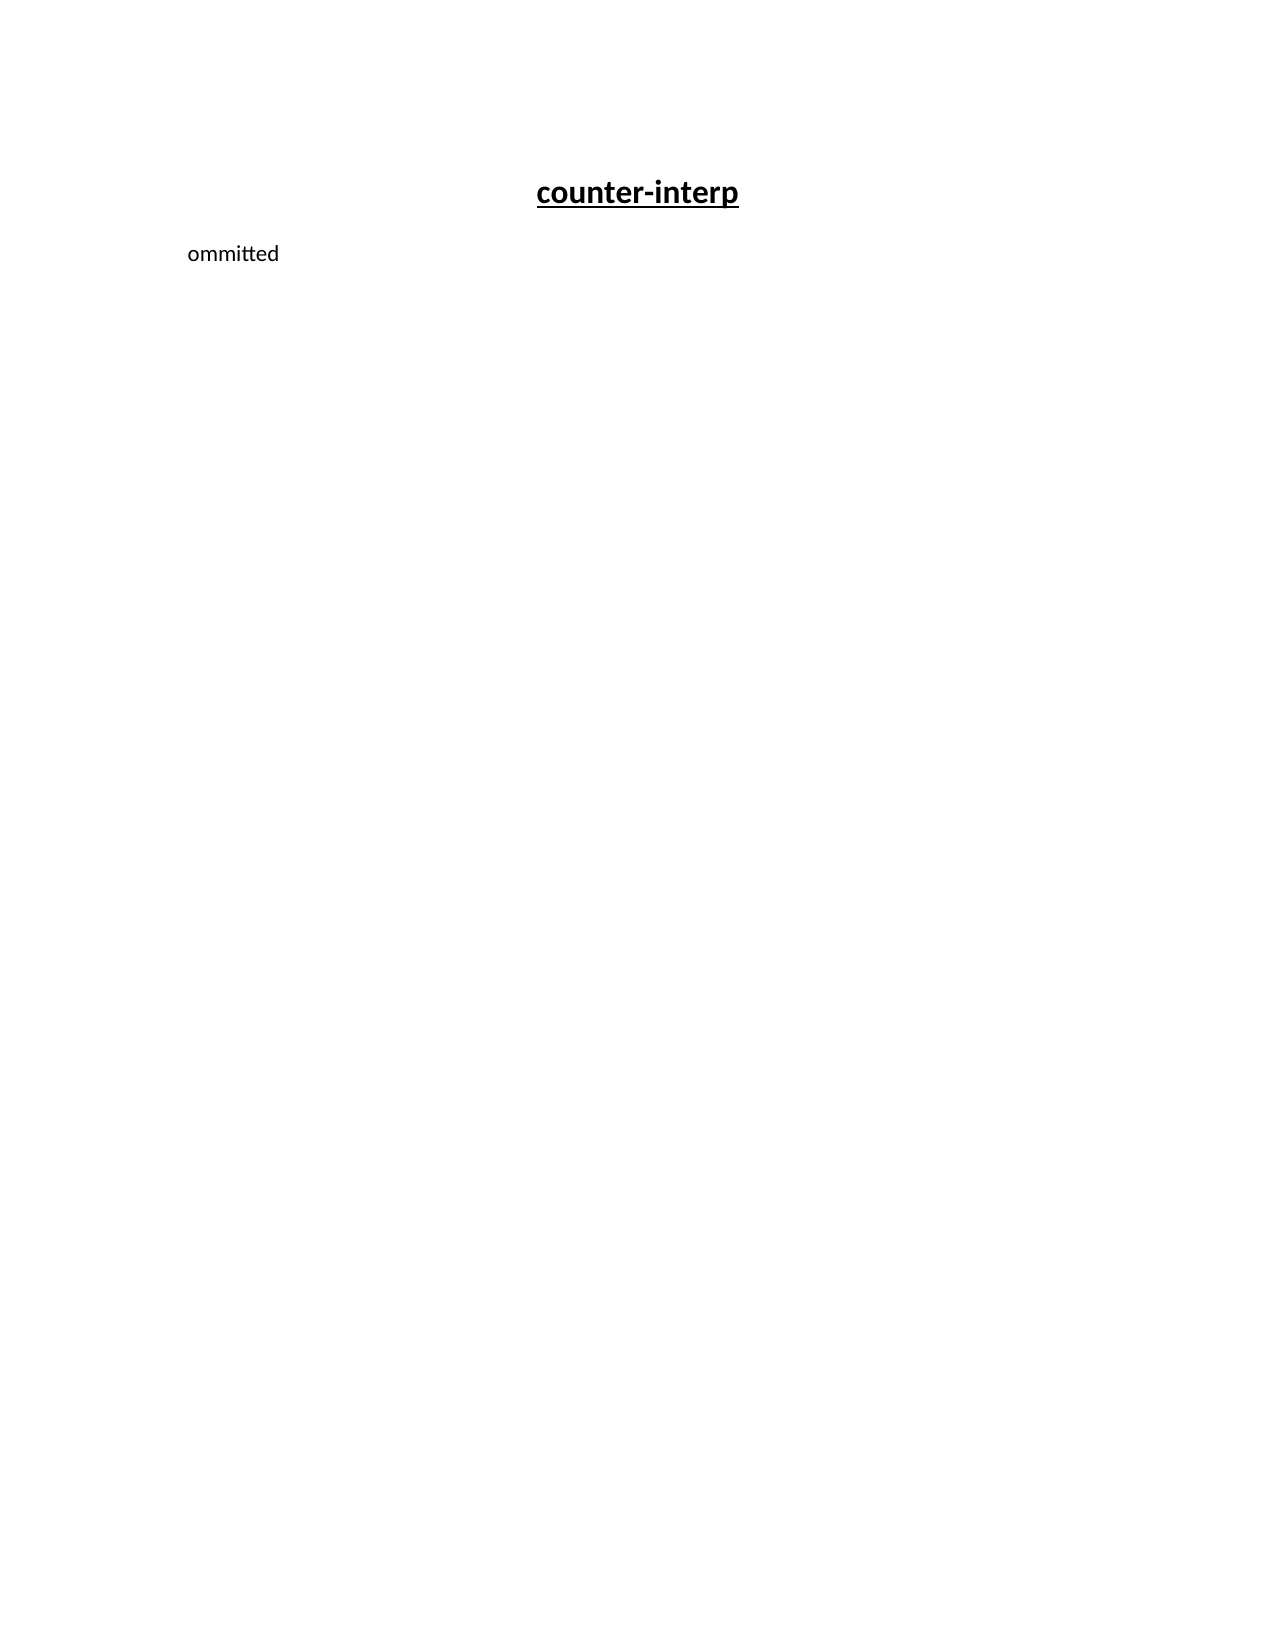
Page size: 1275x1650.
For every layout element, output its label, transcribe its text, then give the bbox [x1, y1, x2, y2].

subtitle counter-interp [187, 171, 1087, 212]
text ommitted [187, 239, 1087, 268]
